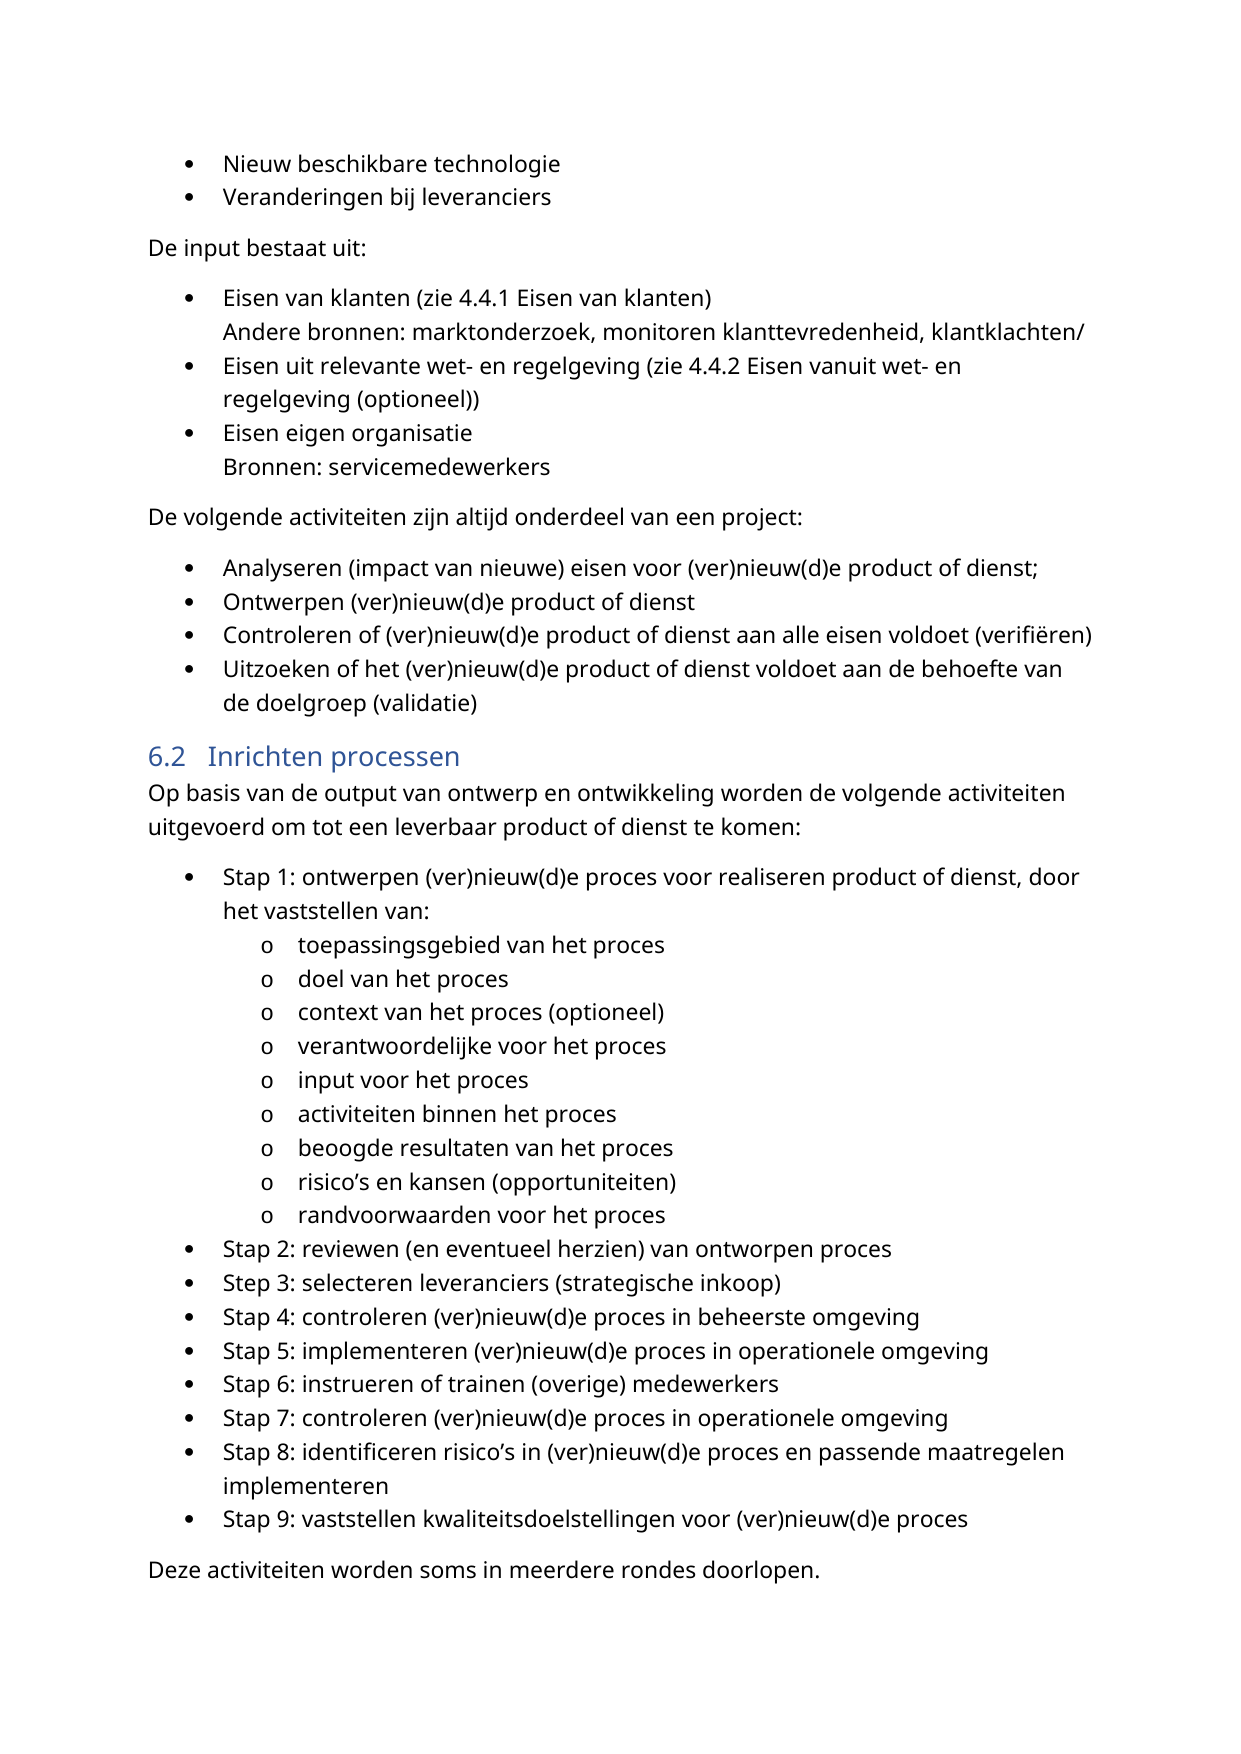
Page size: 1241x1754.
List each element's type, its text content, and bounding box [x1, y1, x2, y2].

list context van het proces (optioneel) [260, 996, 1093, 1028]
list Eisen eigen organisatie Bronnen: servicemedewerkers [185, 417, 1093, 482]
list input voor het proces [260, 1064, 1093, 1095]
list Stap 5: implementeren (ver)nieuw(d)e proces in operationele omgeving [185, 1334, 1093, 1366]
list Stap 7: controleren (ver)nieuw(d)e proces in operationele omgeving [185, 1402, 1093, 1433]
text Op basis van de output van ontwerp en ontwikkeling worden de volgende activiteiten uitgevoerd om tot een leverbaar product of dienst te komen: [148, 777, 1093, 842]
list Uitzoeken of het (ver)nieuw(d)e product of dienst voldoet aan de behoefte van de doelgroep (validatie) [185, 653, 1093, 718]
list risico’s en kansen (opportuniteiten) [260, 1166, 1093, 1197]
subtitle Inrichten processen [148, 737, 1093, 774]
list Stap 4: controleren (ver)nieuw(d)e proces in beheerste omgeving [185, 1301, 1093, 1332]
list activiteiten binnen het proces [260, 1098, 1093, 1129]
list Nieuw beschikbare technologie [185, 148, 1093, 179]
list toepassingsgebied van het proces [260, 929, 1093, 960]
list randvoorwaarden voor het proces [260, 1199, 1093, 1231]
list Eisen van klanten (zie 4.4.1 Eisen van klanten) Andere bronnen: marktonderzoek, monitoren klanttevredenheid, klantklachten/ [185, 282, 1093, 347]
list doel van het proces [260, 962, 1093, 994]
text De volgende activiteiten zijn altijd onderdeel van een project: [148, 501, 1093, 533]
list Stap 8: identificeren risico’s in (ver)nieuw(d)e proces en passende maatregelen implementeren [185, 1436, 1093, 1501]
list Eisen uit relevante wet- en regelgeving (zie 4.4.2 Eisen vanuit wet- en regelgeving (optioneel)) [185, 350, 1093, 415]
list Controleren of (ver)nieuw(d)e product of dienst aan alle eisen voldoet (verifiëren) [185, 619, 1093, 651]
list verantwoordelijke voor het proces [260, 1030, 1093, 1062]
list Stap 9: vaststellen kwaliteitsdoelstellingen voor (ver)nieuw(d)e proces [185, 1503, 1093, 1534]
list Veranderingen bij leveranciers [185, 181, 1093, 213]
list Ontwerpen (ver)nieuw(d)e product of dienst [185, 586, 1093, 617]
list Stap 1: ontwerpen (ver)nieuw(d)e proces voor realiseren product of dienst, door het vaststellen van: [185, 861, 1093, 926]
list Analyseren (impact van nieuwe) eisen voor (ver)nieuw(d)e product of dienst; [185, 552, 1093, 583]
text De input bestaat uit: [148, 232, 1093, 263]
text Deze activiteiten worden soms in meerdere rondes doorlopen. [148, 1554, 1093, 1585]
list Step 3: selecteren leveranciers (strategische inkoop) [185, 1267, 1093, 1298]
list beoogde resultaten van het proces [260, 1132, 1093, 1163]
list Stap 2: reviewen (en eventueel herzien) van ontworpen proces [185, 1233, 1093, 1264]
list Stap 6: instrueren of trainen (overige) medewerkers [185, 1368, 1093, 1399]
